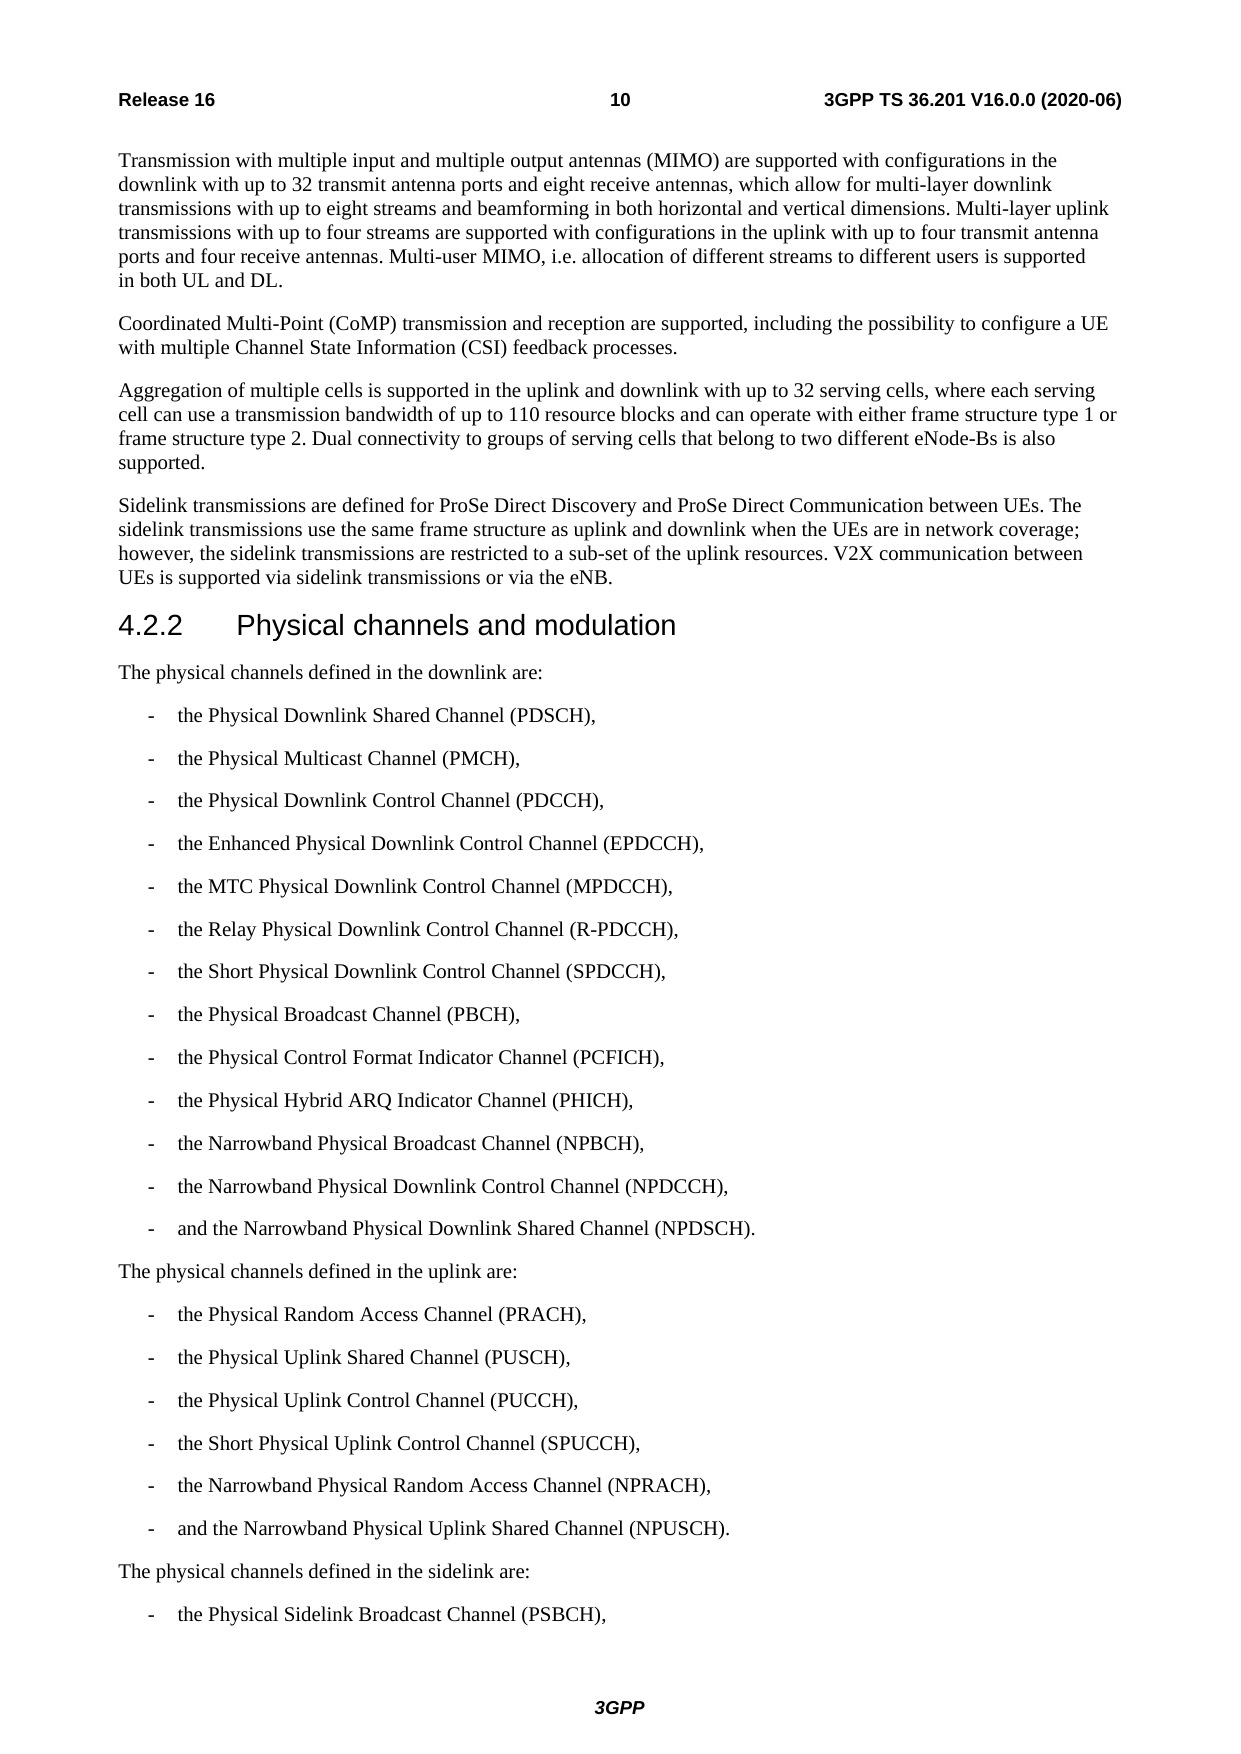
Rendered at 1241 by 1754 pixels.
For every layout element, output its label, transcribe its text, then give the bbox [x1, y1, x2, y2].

text The physical channels defined in the downlink are: [118, 660, 1122, 684]
text - the Physical Control Format Indicator Channel (PCFICH), [148, 1045, 1122, 1069]
text Aggregation of multiple cells is supported in the uplink and downlink with up to 32 serving cells, where each serving cell can use a transmission bandwidth of up to 110 resource blocks and can operate with either frame structure type 1 or frame structure type 2. Dual connectivity to groups of serving cells that belong to two different eNode-Bs is also supported. [118, 377, 1122, 474]
text - the Narrowband Physical Random Access Channel (NPRACH), [148, 1473, 1122, 1497]
text - the MTC Physical Downlink Control Channel (MPDCCH), [148, 874, 1122, 898]
text - the Short Physical Uplink Control Channel (SPUCCH), [148, 1430, 1122, 1454]
text - the Physical Hybrid ARQ Indicator Channel (PHICH), [148, 1088, 1122, 1112]
text - the Narrowband Physical Downlink Control Channel (NPDCCH), [148, 1173, 1122, 1198]
text - and the Narrowband Physical Downlink Shared Channel (NPDSCH). [148, 1216, 1122, 1240]
text - the Physical Uplink Shared Channel (PUSCH), [148, 1345, 1122, 1369]
text Transmission with multiple input and multiple output antennas (MIMO) are supported with configurations in the downlink with up to 32 transmit antenna ports and eight receive antennas, which allow for multi-layer downlink transmissions with up to eight streams and beamforming in both horizontal and vertical dimensions. Multi-layer uplink transmissions with up to four streams are supported with configurations in the uplink with up to four transmit antenna ports and four receive antennas. Multi-user MIMO, i.e. allocation of different streams to different users is supported in both UL and DL. [118, 147, 1122, 292]
text - the Physical Random Access Channel (PRACH), [148, 1302, 1122, 1326]
text - the Physical Multicast Channel (PMCH), [148, 745, 1122, 769]
text - the Short Physical Downlink Control Channel (SPDCCH), [148, 959, 1122, 983]
text Sidelink transmissions are defined for ProSe Direct Discovery and ProSe Direct Communication between UEs. The sidelink transmissions use the same frame structure as uplink and downlink when the UEs are in network coverage; however, the sidelink transmissions are restricted to a sub-set of the uplink resources. V2X communication between UEs is supported via sidelink transmissions or via the eNB. [118, 492, 1122, 589]
text - the Physical Downlink Control Channel (PDCCH), [148, 788, 1122, 812]
text The physical channels defined in the uplink are: [118, 1259, 1122, 1283]
text - and the Narrowband Physical Uplink Shared Channel (NPUSCH). [148, 1516, 1122, 1540]
text - the Narrowband Physical Broadcast Channel (NPBCH), [148, 1131, 1122, 1155]
text - the Relay Physical Downlink Control Channel (R-PDCCH), [148, 917, 1122, 941]
text - the Physical Uplink Control Channel (PUCCH), [148, 1388, 1122, 1412]
text Coordinated Multi-Point (CoMP) transmission and reception are supported, including the possibility to configure a UE with multiple Channel State Information (CSI) feedback processes. [118, 311, 1122, 359]
subtitle 4.2.2 Physical channels and modulation [118, 607, 1122, 641]
text The physical channels defined in the sidelink are: [118, 1559, 1122, 1583]
text - the Physical Sidelink Broadcast Channel (PSBCH), [148, 1602, 1122, 1626]
text - the Physical Downlink Shared Channel (PDSCH), [148, 703, 1122, 727]
text - the Enhanced Physical Downlink Control Channel (EPDCCH), [148, 831, 1122, 855]
text - the Physical Broadcast Channel (PBCH), [148, 1002, 1122, 1026]
